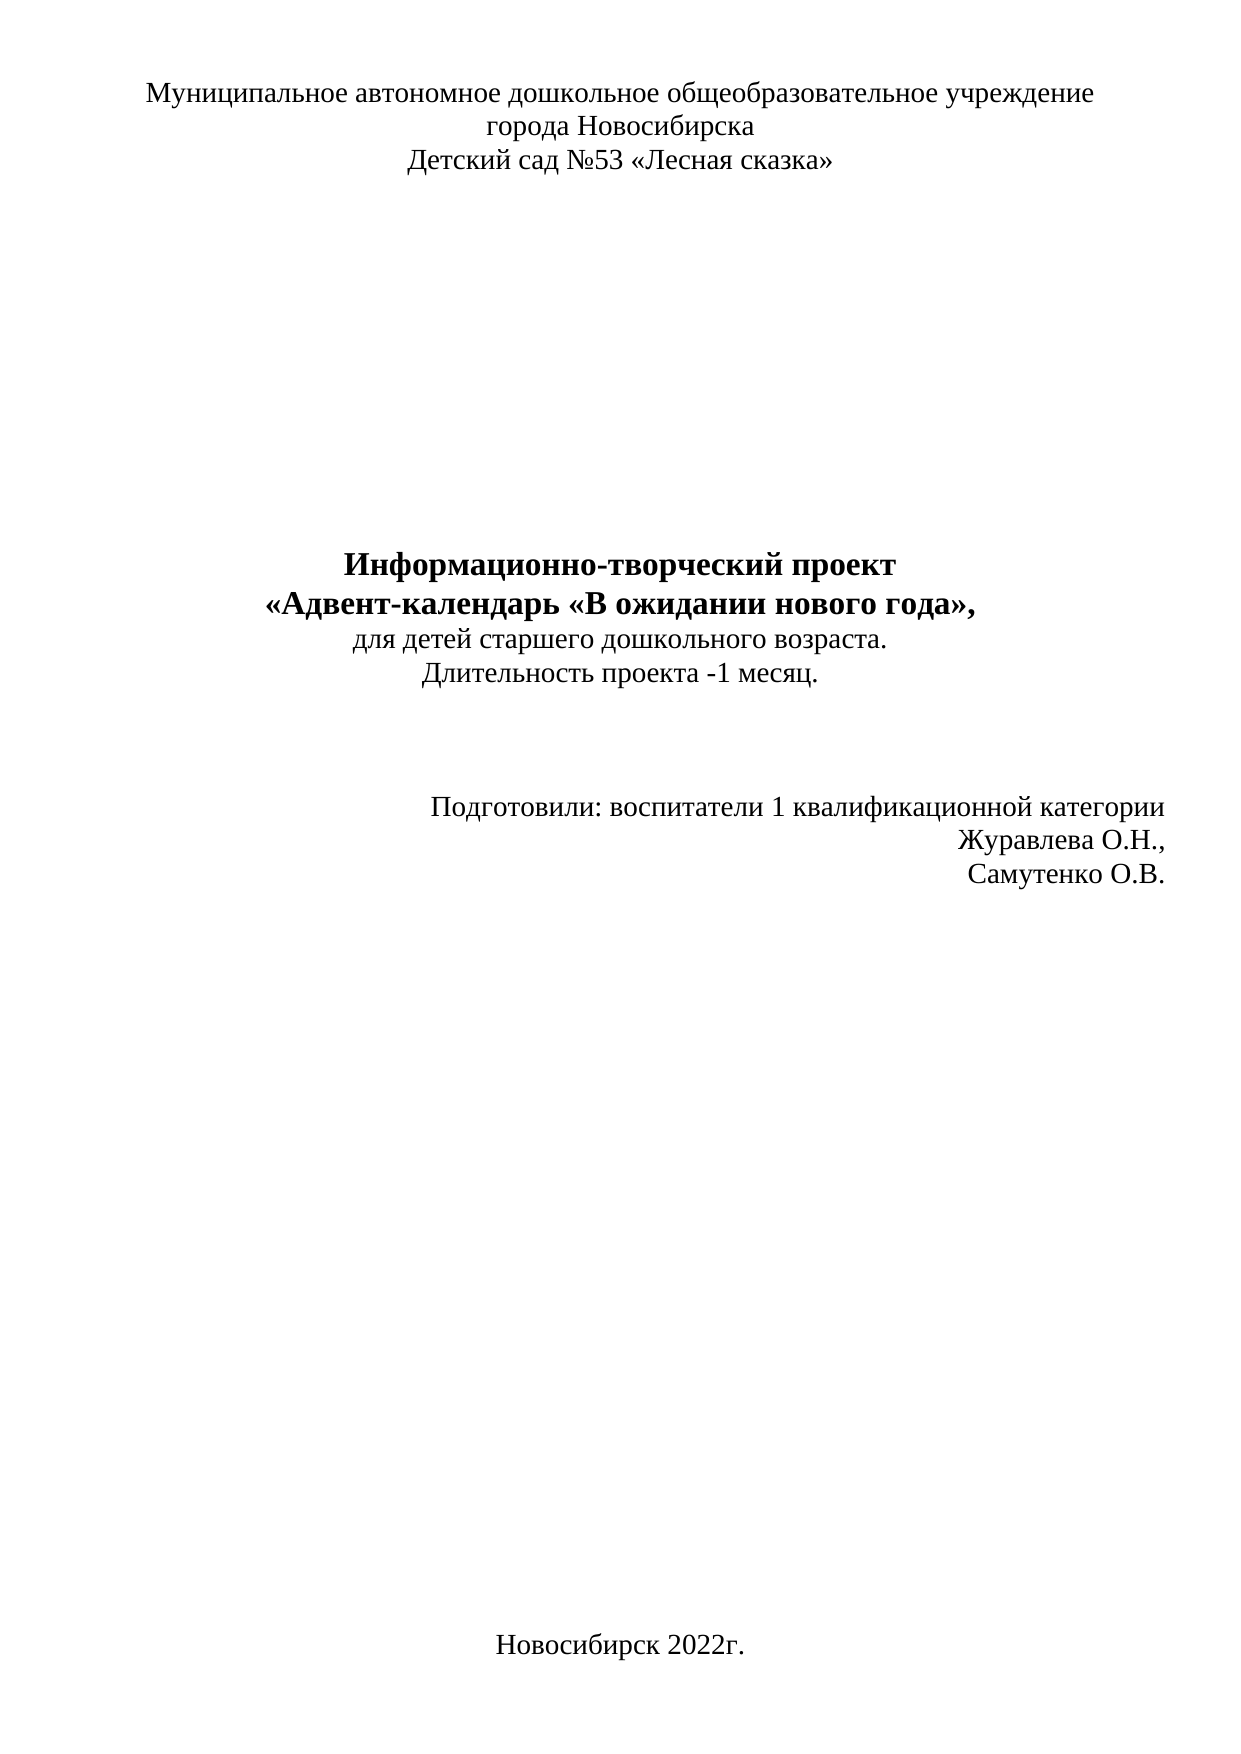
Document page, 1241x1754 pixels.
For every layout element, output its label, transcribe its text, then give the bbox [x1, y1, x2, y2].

text Детский сад №53 «Лесная сказка» [75, 142, 1165, 176]
text Информационно-творческий проект [75, 544, 1165, 583]
text города Новосибирска [75, 108, 1165, 142]
text Журавлева О.Н., [75, 822, 1165, 856]
text Новосибирск 2022г. [75, 1627, 1165, 1661]
text Длительность проекта -1 месяц. [75, 655, 1165, 688]
text Муниципальное автономное дошкольное общеобразовательное учреждение [75, 75, 1165, 108]
text Подготовили: воспитатели 1 квалификационной категории [75, 789, 1165, 822]
text Самутенко О.В. [75, 856, 1165, 889]
text «Адвент-календарь «В ожидании нового года», [75, 583, 1165, 621]
text для детей старшего дошкольного возраста. [75, 621, 1165, 655]
